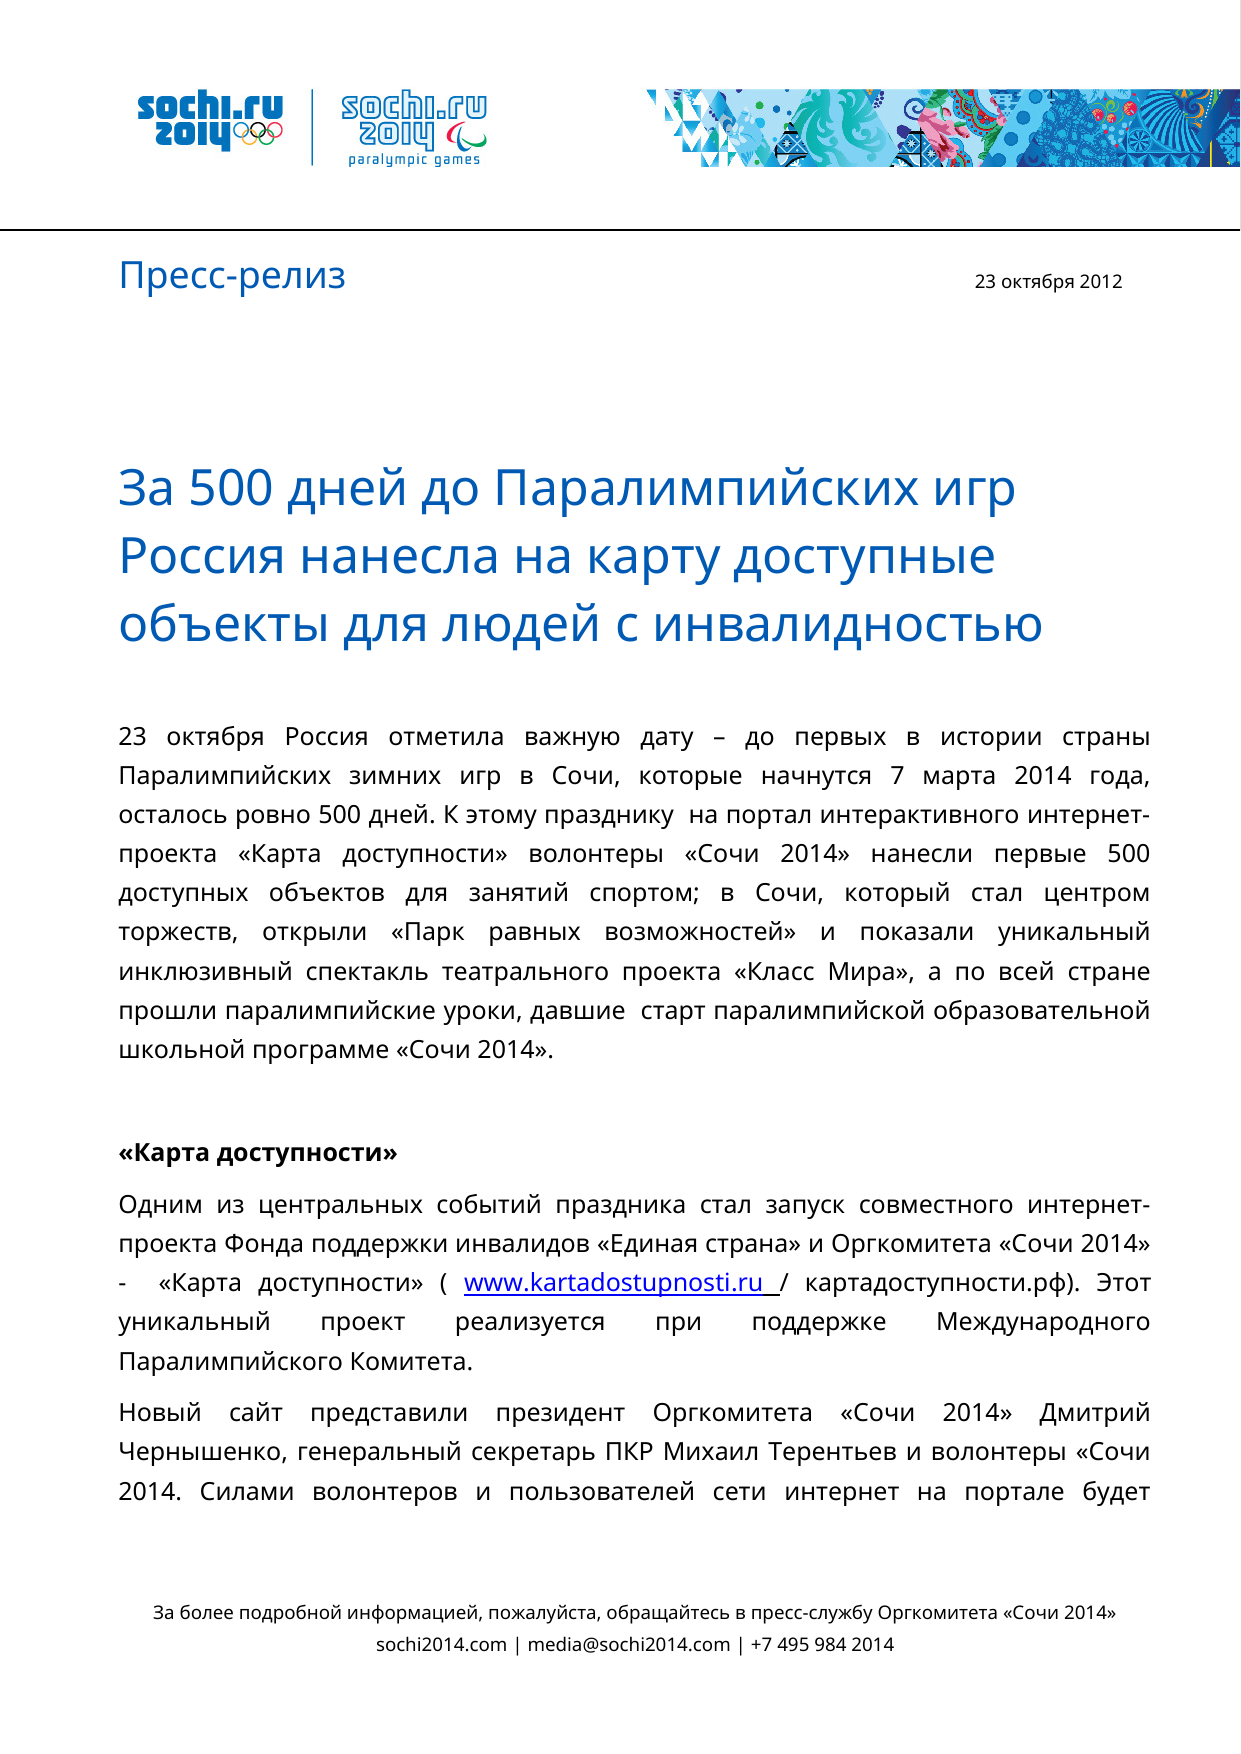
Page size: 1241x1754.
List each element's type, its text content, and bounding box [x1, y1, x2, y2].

text За 500 дней до Паралимпийских игр Россия нанесла на карту доступные объекты для людей с инвалидностью [118, 452, 1152, 656]
text «Карта доступности» [118, 1135, 1152, 1169]
text Пресс-релиз 23 октября 2012 [118, 248, 1152, 299]
text Одним из центральных событий праздника стал запуск совместного интернет-проекта Фонда поддержки инвалидов «Единая страна» и Оргкомитета «Сочи 2014» - «Карта доступности» ( www.kartadostupnosti.ru / картадоступности.рф). Этот уникальный проект реализуется при поддержке Международного Паралимпийского Комитета. [118, 1187, 1152, 1377]
text 23 октября Россия отметила важную дату – до первых в истории страны Паралимпийских зимних игр в Сочи, которые начнутся 7 марта 2014 года, осталось ровно 500 дней. К этому празднику на портал интерактивного интернет-проекта «Карта доступности» волонтеры «Сочи 2014» нанесли первые 500 доступных объектов для занятий спортом; в Сочи, который стал центром торжеств, открыли «Парк равных возможностей» и показали уникальный инклюзивный спектакль театрального проекта «Класс Мира», а по всей стране прошли паралимпийские уроки, давшие старт паралимпийской образовательной школьной программе «Сочи 2014». [118, 718, 1152, 1066]
picture [0, 0, 1240, 229]
